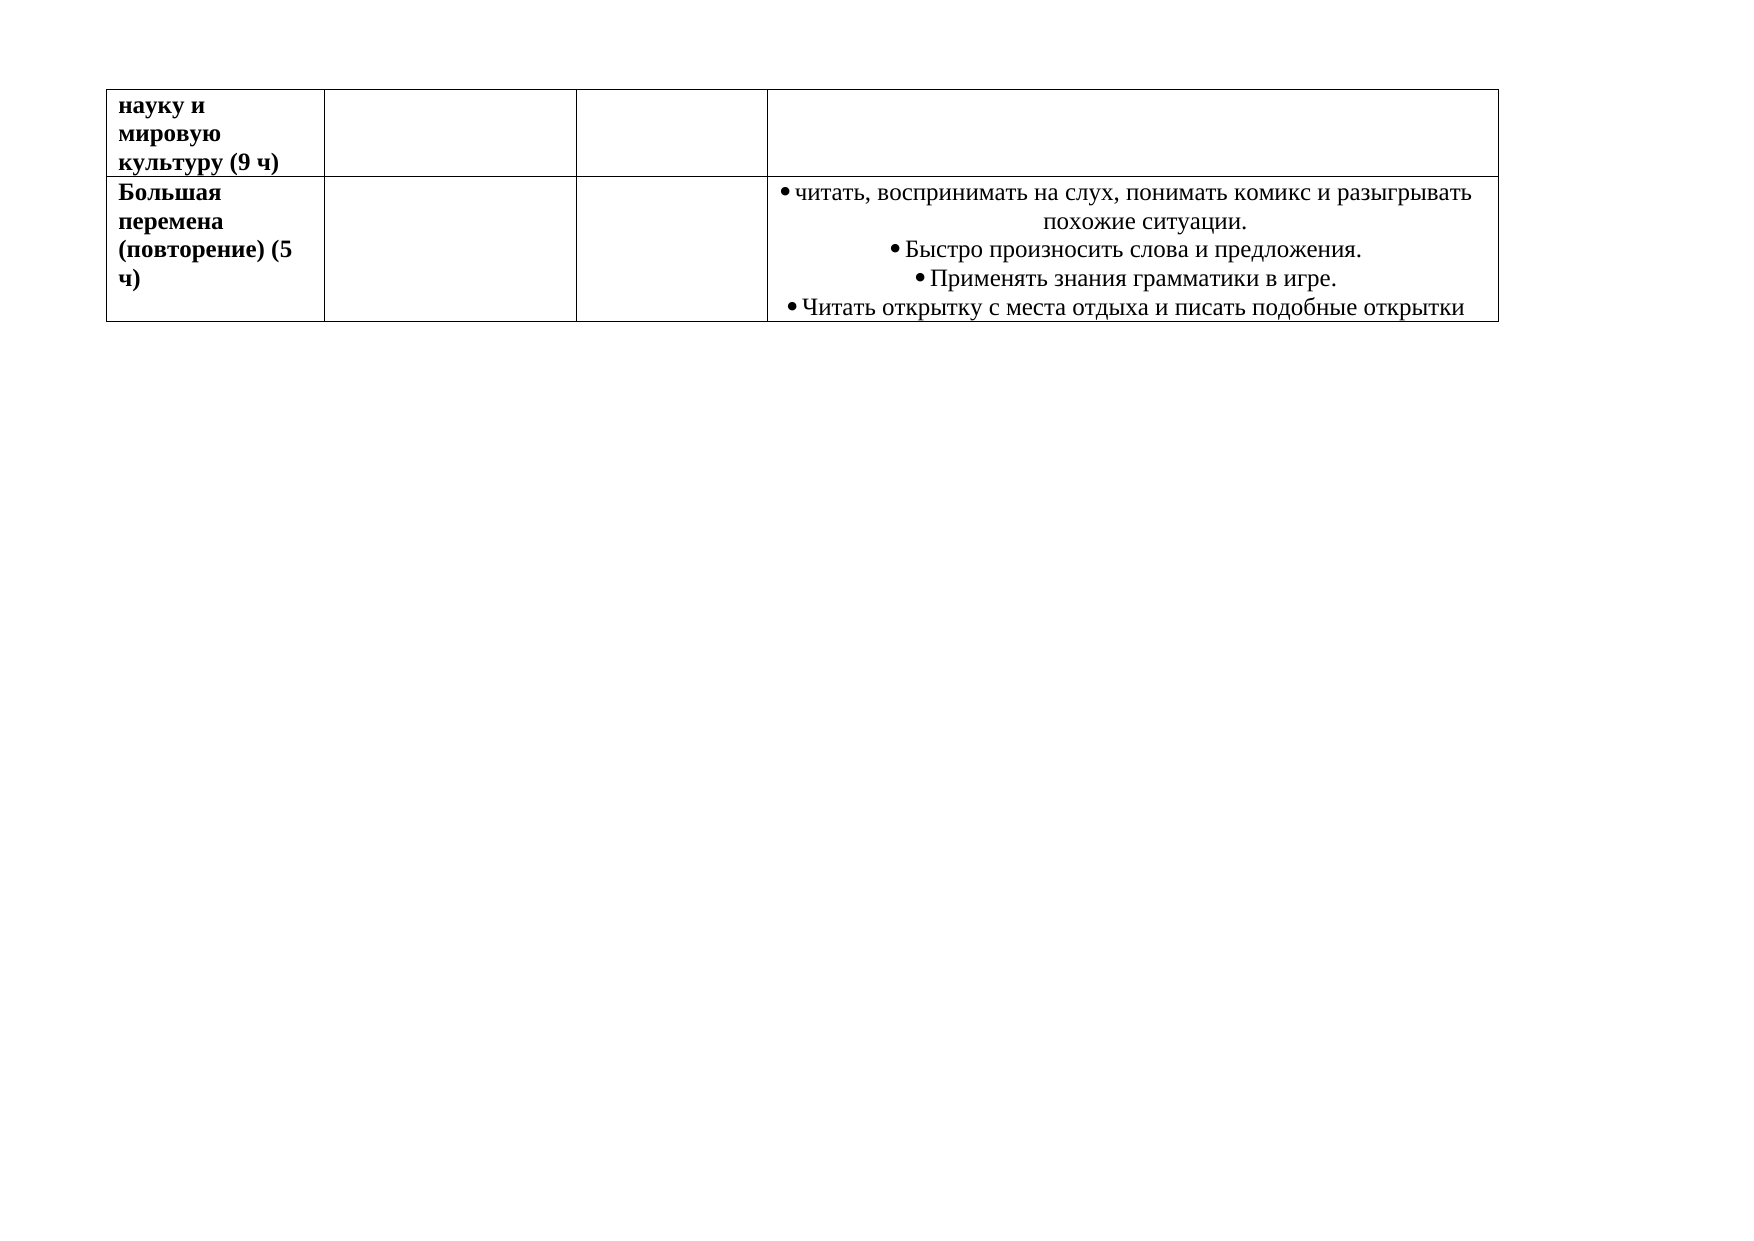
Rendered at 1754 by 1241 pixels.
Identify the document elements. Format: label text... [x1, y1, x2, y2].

table_cell читать, воспринимать на слух, понимать комикс и разыгрывать похожие ситуации. Быстро произносить слова и предложения. Применять знания грамматики в игре. Читать открытку с места отдыха и писать подобные открытки [768, 177, 1498, 321]
table_cell [577, 90, 767, 176]
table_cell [768, 90, 1498, 176]
table_cell Большая перемена (повторение) (5 ч) [107, 177, 324, 321]
table_cell [577, 177, 767, 321]
table_cell [325, 177, 576, 321]
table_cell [325, 90, 576, 176]
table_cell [107, 90, 324, 176]
